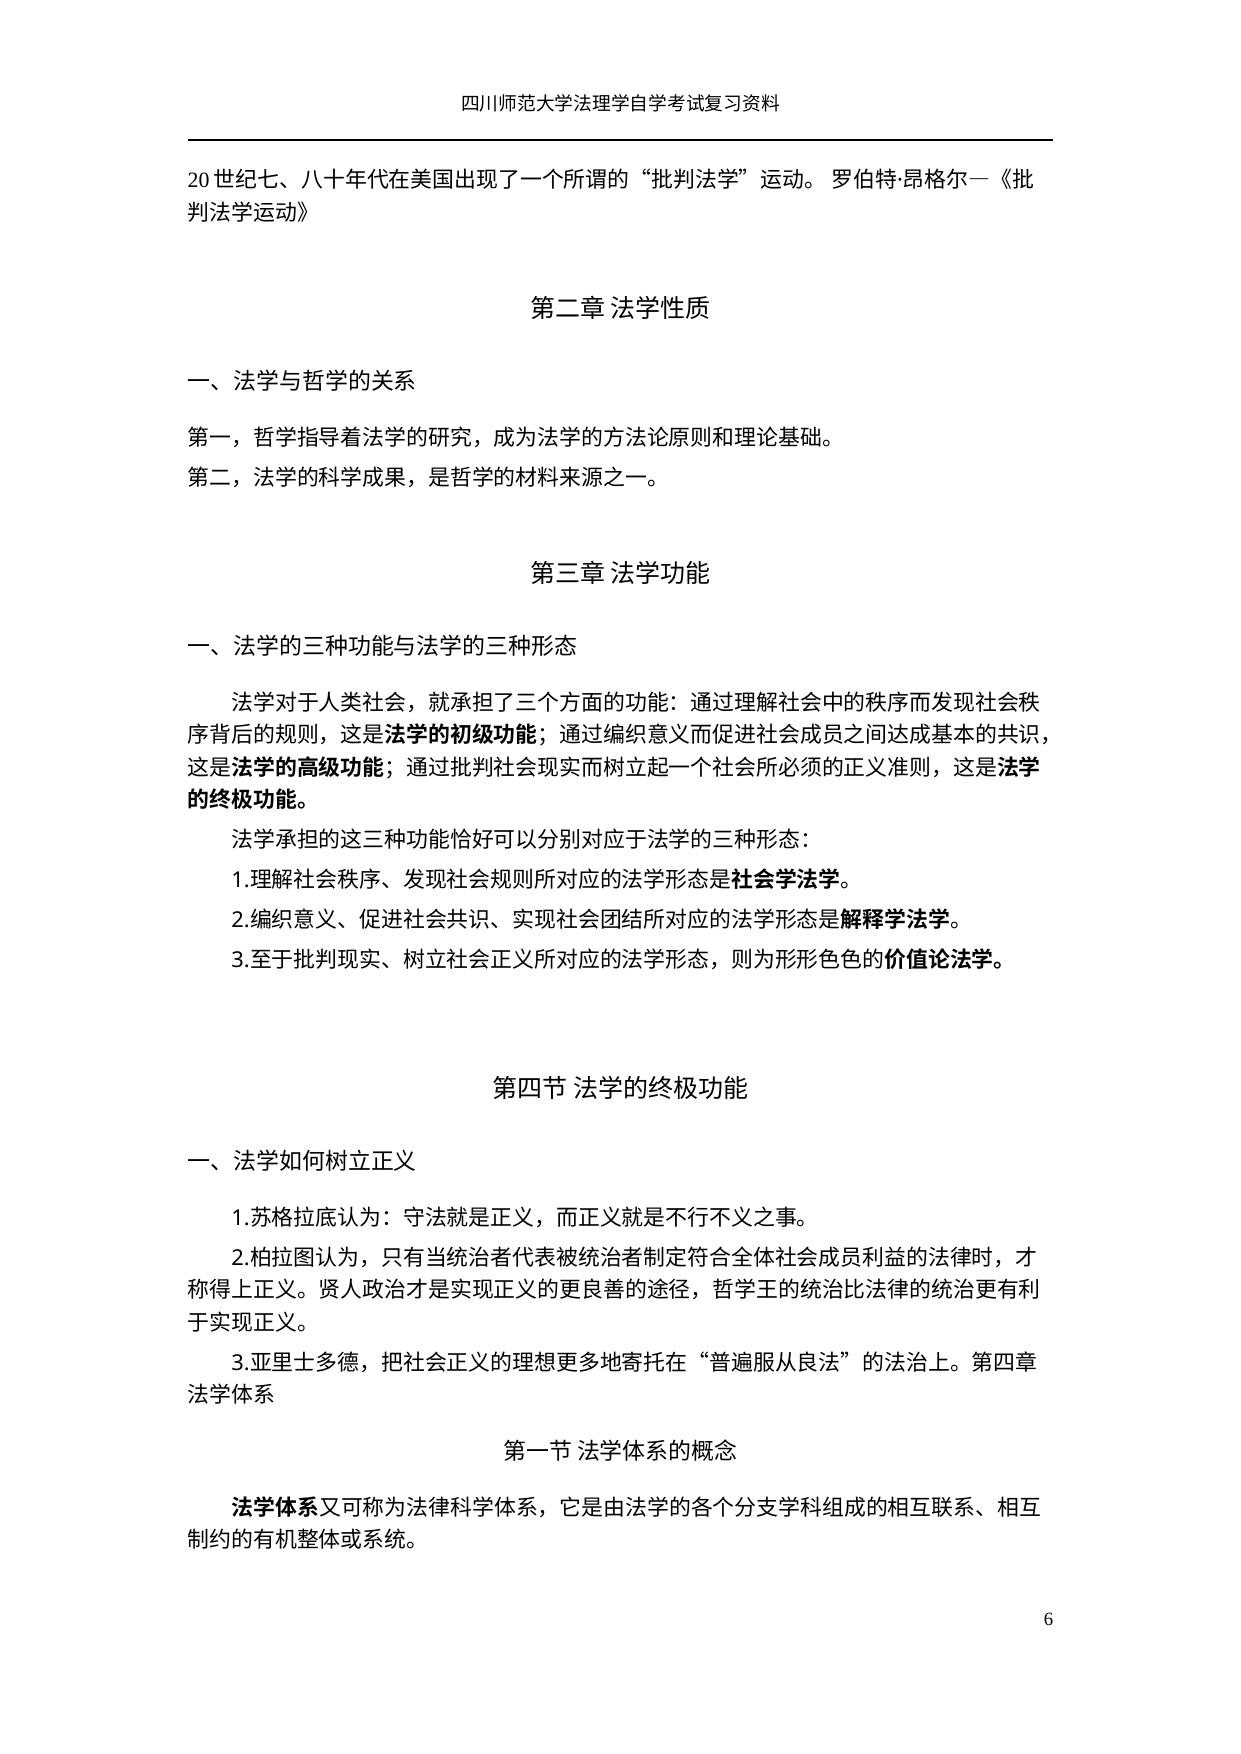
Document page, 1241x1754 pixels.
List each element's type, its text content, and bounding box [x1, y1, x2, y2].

text 一、法学的三种功能与法学的三种形态 [187, 612, 1053, 677]
text 第四节 法学的终极功能 [187, 1054, 1053, 1119]
text 第一节 法学体系的概念 [187, 1417, 1053, 1482]
text 1.理解社会秩序、发现社会规则所对应的法学形态是社会学法学。 [187, 862, 1053, 894]
text 2.编织意义、促进社会共识、实现社会团结所对应的法学形态是解释学法学。 [187, 902, 1053, 934]
text 1.苏格拉底认为：守法就是正义，而正义就是不行不义之事。 [187, 1199, 1053, 1232]
text 2.柏拉图认为，只有当统治者代表被统治者制定符合全体社会成员利益的法律时，才称得上正义。贤人政治才是实现正义的更良善的途径，哲学王的统治比法律的统治更有利于实现正义。 [187, 1239, 1053, 1337]
text 第三章 法学功能 [187, 539, 1053, 604]
text 3.至于批判现实、树立社会正义所对应的法学形态，则为形形色色的价值论法学。 [187, 942, 1053, 974]
text 法学承担的这三种功能恰好可以分别对应于法学的三种形态： [187, 822, 1053, 854]
text 第二章 法学性质 [187, 274, 1053, 339]
text 一、法学与哲学的关系 [187, 347, 1053, 412]
text 法学体系又可称为法律科学体系，它是由法学的各个分支学科组成的相互联系、相互制约的有机整体或系统。 [187, 1489, 1053, 1554]
text 第二，法学的科学成果，是哲学的材料来源之一。 [187, 459, 1053, 492]
text 法学对于人类社会，就承担了三个方面的功能：通过理解社会中的秩序而发现社会秩序背后的规则，这是法学的初级功能；通过编织意义而促进社会成员之间达成基本的共识，这是法学的高级功能；通过批判社会现实而树立起一个社会所必须的正义准则，这是法学的终极功能。 [187, 684, 1053, 814]
text 20世纪七、八十年代在美国出现了一个所谓的“批判法学”运动。 罗伯特·昂格尔—《批判法学运动》 [187, 162, 1053, 227]
text 3.亚里士多德，把社会正义的理想更多地寄托在“普遍服从良法”的法治上。第四章 法学体系 [187, 1344, 1053, 1409]
text 第一，哲学指导着法学的研究，成为法学的方法论原则和理论基础。 [187, 419, 1053, 452]
text 一、法学如何树立正义 [187, 1127, 1053, 1192]
